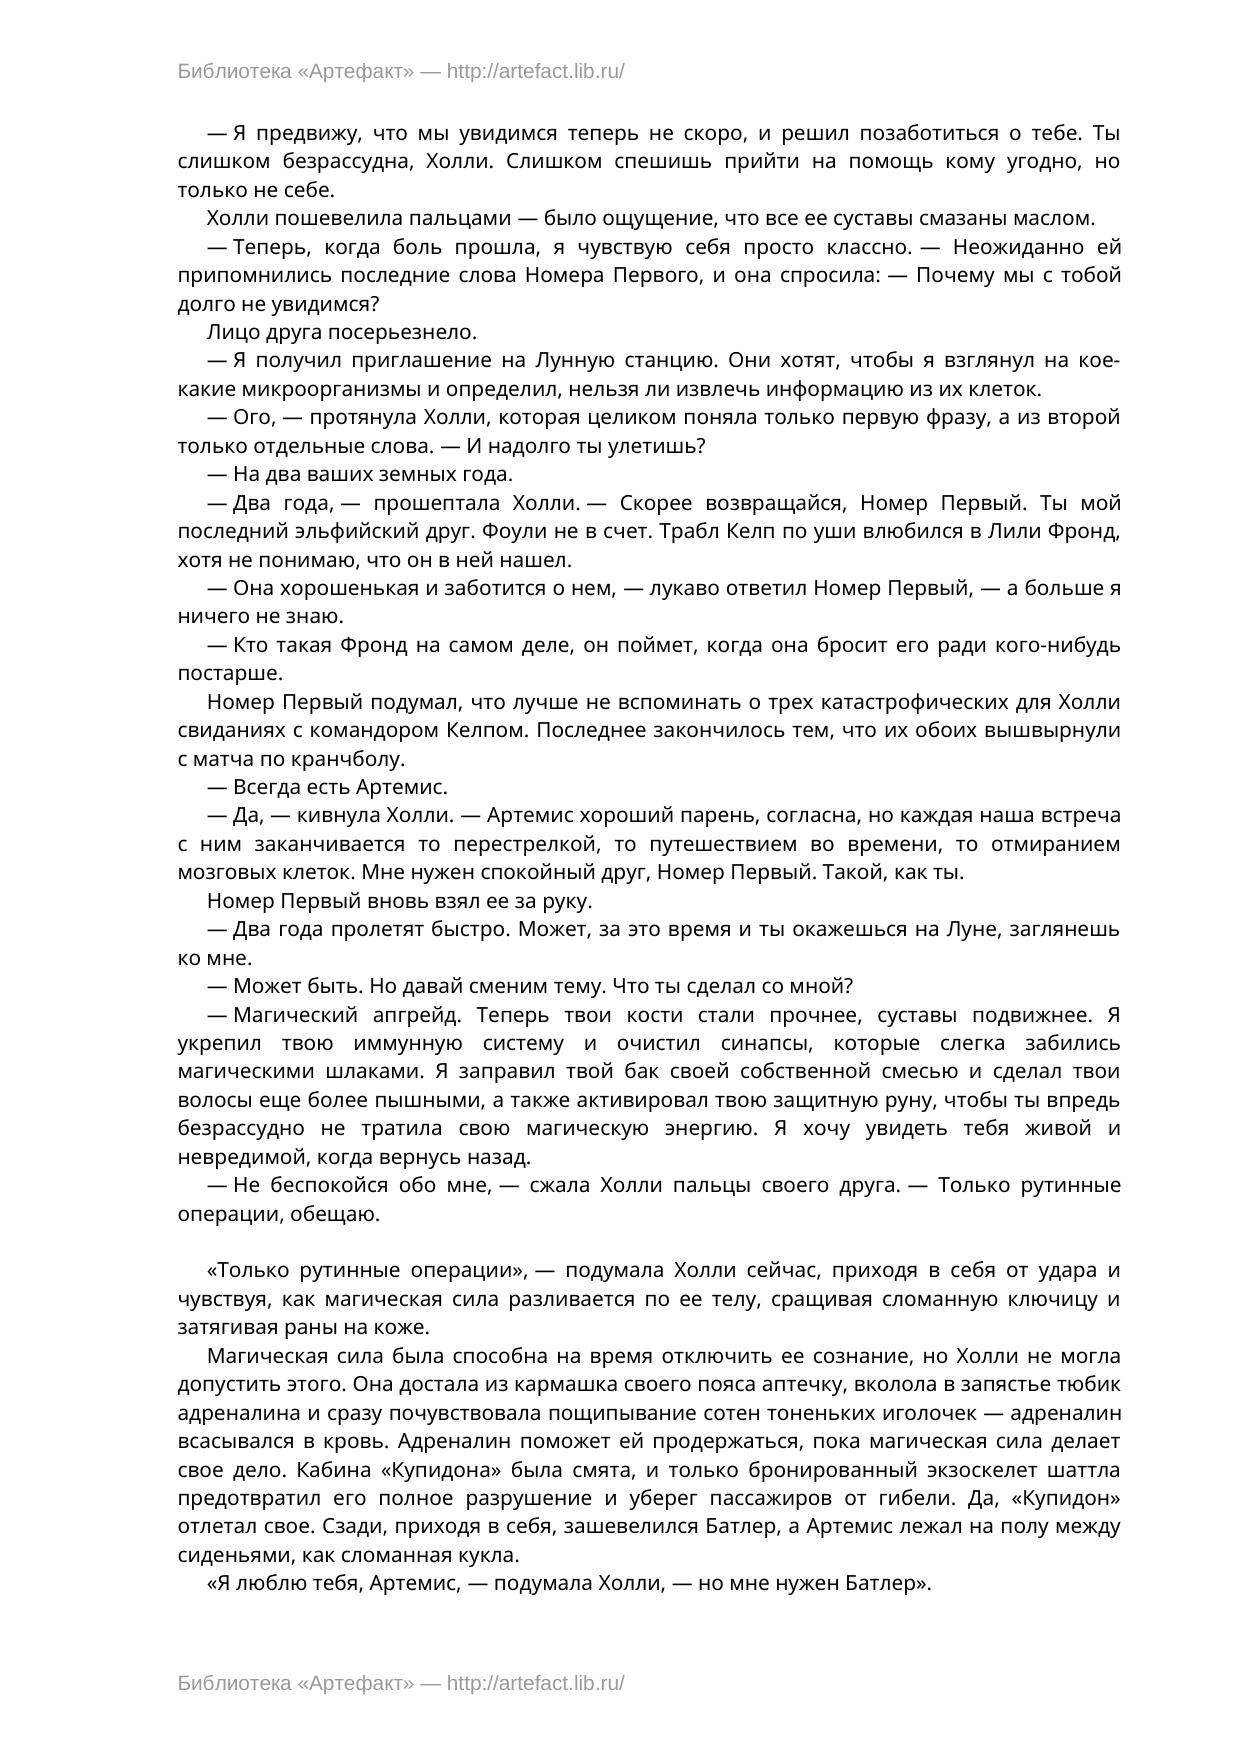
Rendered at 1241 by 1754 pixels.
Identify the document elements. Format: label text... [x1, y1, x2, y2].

text — Магический апгрейд. Теперь твои кости стали прочнее, суставы подвижнее. Я укрепил твою иммунную систему и очистил синапсы, которые слегка забились магическими шлаками. Я заправил твой бак своей собственной смесью и сделал твои волосы еще более пышными, а также активировал твою защитную руну, чтобы ты впредь безрассудно не тратила свою магическую энергию. Я хочу увидеть тебя живой и невредимой, когда вернусь назад. [177, 1000, 1122, 1170]
text — На два ваших земных года. [177, 459, 1122, 488]
text — Ого, — протянула Холли, которая целиком поняла только первую фразу, а из второй только отдельные слова. — И надолго ты улетишь? [177, 402, 1122, 459]
text — Да, — кивнула Холли. — Артемис хороший парень, согласна, но каждая наша встреча с ним заканчивается то перестрелкой, то путешествием во времени, то отмиранием мозговых клеток. Мне нужен спокойный друг, Номер Первый. Такой, как ты. [177, 801, 1122, 886]
text Номер Первый вновь взял ее за руку. [177, 886, 1122, 914]
text — Кто такая Фронд на самом деле, он поймет, когда она бросит его ради кого-нибудь постарше. [177, 630, 1122, 687]
text «Только рутинные операции», — подумала Холли сейчас, приходя в себя от удара и чувствуя, как магическая сила разливается по ее телу, сращивая сломанную ключицу и затягивая раны на коже. [177, 1256, 1122, 1341]
text — Всегда есть Артемис. [177, 772, 1122, 801]
text Лицо друга посерьезнело. [177, 317, 1122, 346]
text — Я предвижу, что мы увидимся теперь не скоро, и решил позаботиться о тебе. Ты слишком безрассудна, Холли. Слишком спешишь прийти на помощь кому угодно, но только не себе. [177, 118, 1122, 203]
text Магическая сила была способна на время отключить ее сознание, но Холли не могла допустить этого. Она достала из кармашка своего пояса аптечку, вколола в запястье тюбик адреналина и сразу почувствовала пощипывание сотен тоненьких иголочек — адреналин всасывался в кровь. Адреналин поможет ей продержаться, пока магическая сила делает свое дело. Кабина «Купидона» была смята, и только бронированный экзоскелет шаттла предотвратил его полное разрушение и уберег пассажиров от гибели. Да, «Купидон» отлетал свое. Сзади, приходя в себя, зашевелился Батлер, а Артемис лежал на полу между сиденьями, как сломанная кукла. [177, 1341, 1122, 1568]
text — Два года, — прошептала Холли. — Скорее возвращайся, Номер Первый. Ты мой последний эльфийский друг. Фоули не в счет. Трабл Келп по уши влюбился в Лили Фронд, хотя не понимаю, что он в ней нашел. [177, 488, 1122, 573]
text — Она хорошенькая и заботится о нем, — лукаво ответил Номер Первый, — а больше я ничего не знаю. [177, 573, 1122, 630]
text — Я получил приглашение на Лунную станцию. Они хотят, чтобы я взглянул на кое-какие микроорганизмы и определил, нельзя ли извлечь информацию из их клеток. [177, 346, 1122, 402]
text — Теперь, когда боль прошла, я чувствую себя просто классно. — Неожиданно ей припомнились последние слова Номера Первого, и она спросила: — Почему мы с тобой долго не увидимся? [177, 232, 1122, 317]
text Холли пошевелила пальцами — было ощущение, что все ее суставы смазаны маслом. [177, 203, 1122, 232]
text — Не беспокойся обо мне, — сжала Холли пальцы своего друга. — Только рутинные операции, обещаю. [177, 1170, 1122, 1227]
text «Я люблю тебя, Артемис, — подумала Холли, — но мне нужен Батлер». [177, 1568, 1122, 1597]
text — Может быть. Но давай сменим тему. Что ты сделал со мной? [177, 971, 1122, 1000]
text Номер Первый подумал, что лучше не вспоминать о трех катастрофических для Холли свиданиях с командором Келпом. Последнее закончилось тем, что их обоих вышвырнули с матча по кранчболу. [177, 687, 1122, 772]
text — Два года пролетят быстро. Может, за это время и ты окажешься на Луне, заглянешь ко мне. [177, 914, 1122, 971]
